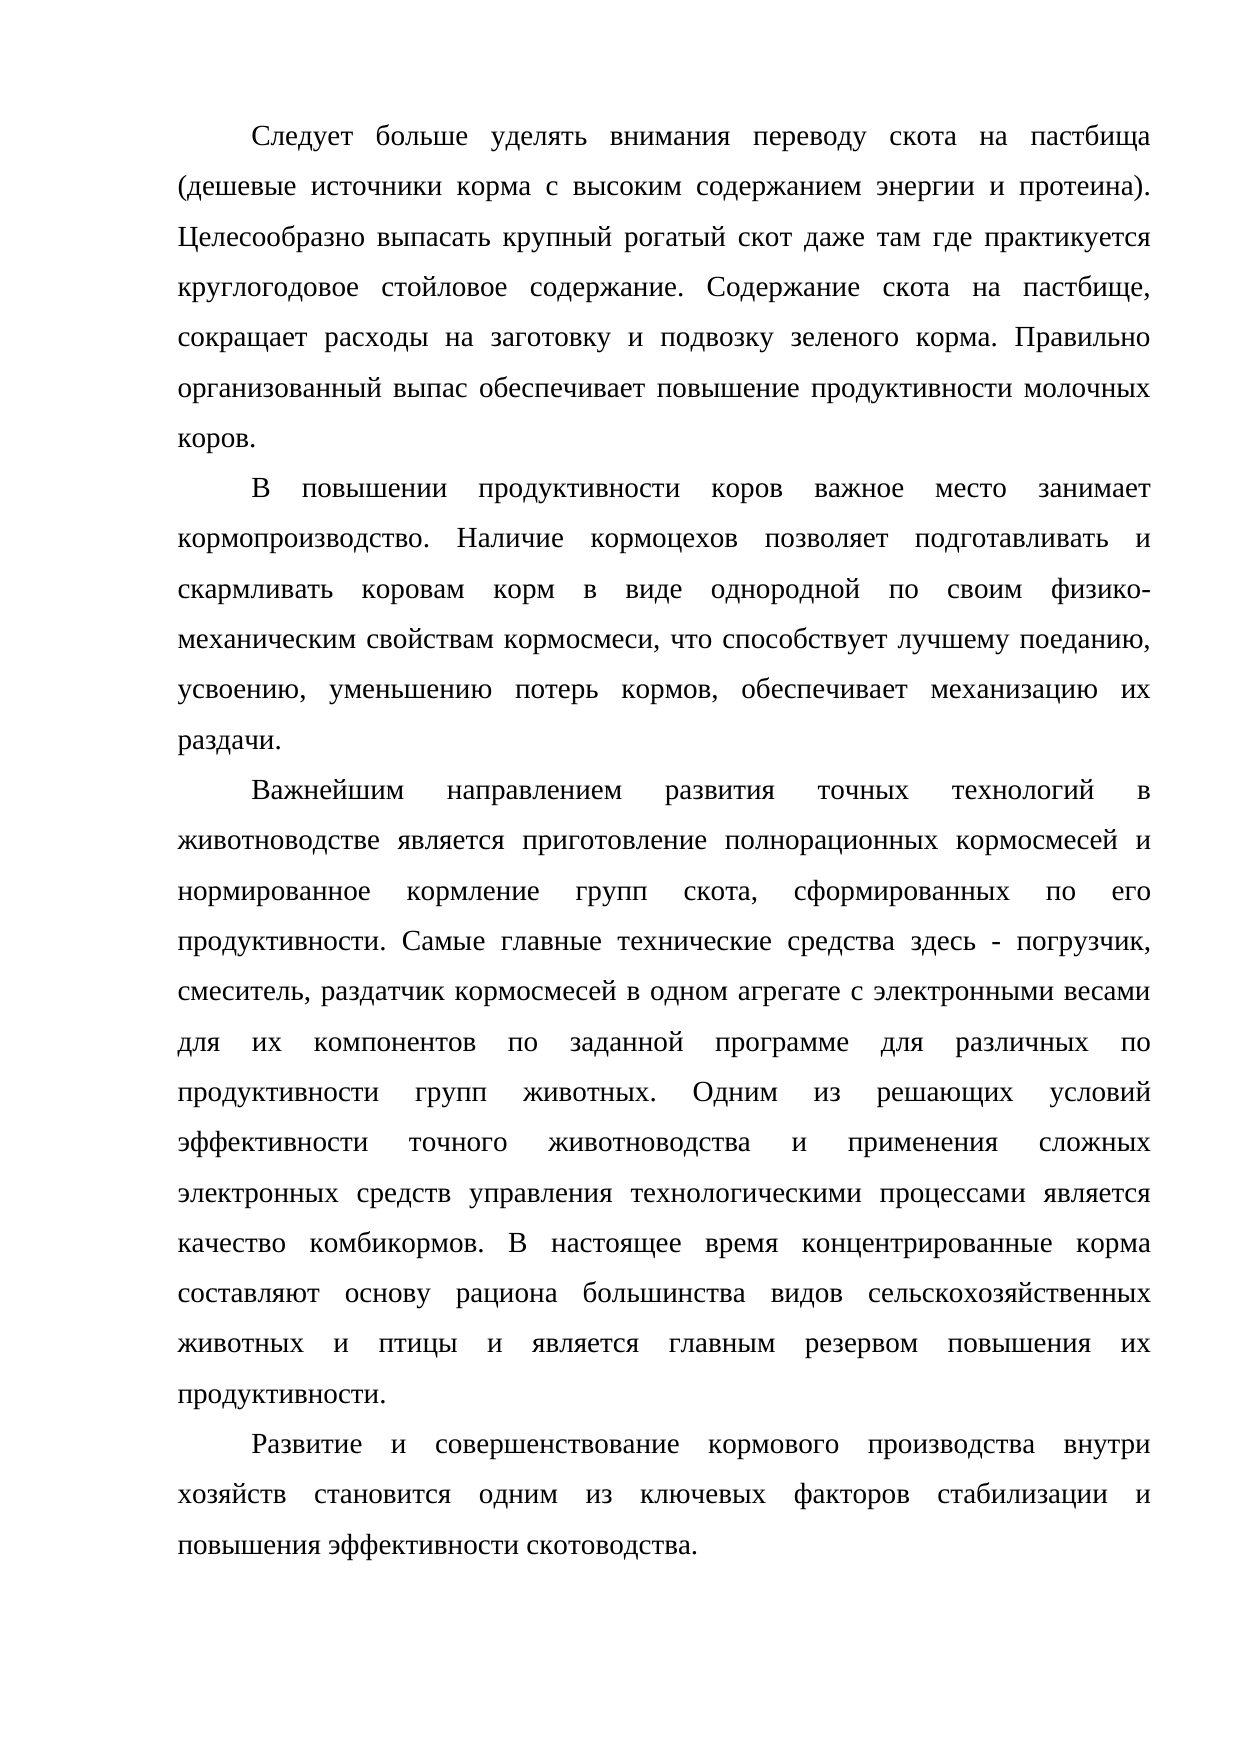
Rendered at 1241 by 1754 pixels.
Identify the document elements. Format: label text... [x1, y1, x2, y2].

text Следует больше уделять внимания переводу скота на пастбища (дешевые источники корма с высоким содержанием энергии и протеина). Целесообразно выпасать крупный рогатый скот даже там где практикуется круглогодовое стойловое содержание. Содержание скота на пастбище, сокращает расходы на заготовку и подвозку зеленого корма. Правильно организованный выпас обеспечивает повышение продуктивности молочных коров. [177, 118, 1152, 453]
text Важнейшим направлением развития точных технологий в животноводстве является приготовление полнорационных кормосмесей и нормированное кормление групп скота, сформированных по его продуктивности. Самые главные технические средства здесь - погрузчик, смеситель, раздатчик кормосмесей в одном агрегате с электронными весами для их компонентов по заданной программе для различных по продуктивности групп животных. Одним из решающих условий эффективности точного животноводства и применения сложных электронных средств управления технологическими процессами является качество комбикормов. В настоящее время концентрированные корма составляют основу рациона большинства видов сельскохозяйственных животных и птицы и является главным резервом повышения их продуктивности. [177, 772, 1152, 1409]
text Развитие и совершенствование кормового производства внутри хозяйств становится одним из ключевых факторов стабилизации и повышения эффективности скотоводства. [177, 1426, 1152, 1560]
text В повышении продуктивности коров важное место занимает кормопроизводство. Наличие кормоцехов позволяет подготавливать и скармливать коровам корм в виде однородной по своим физико-механическим свойствам кормосмеси, что способствует лучшему поеданию, усвоению, уменьшению потерь кормов, обеспечивает механизацию их раздачи. [177, 470, 1152, 755]
